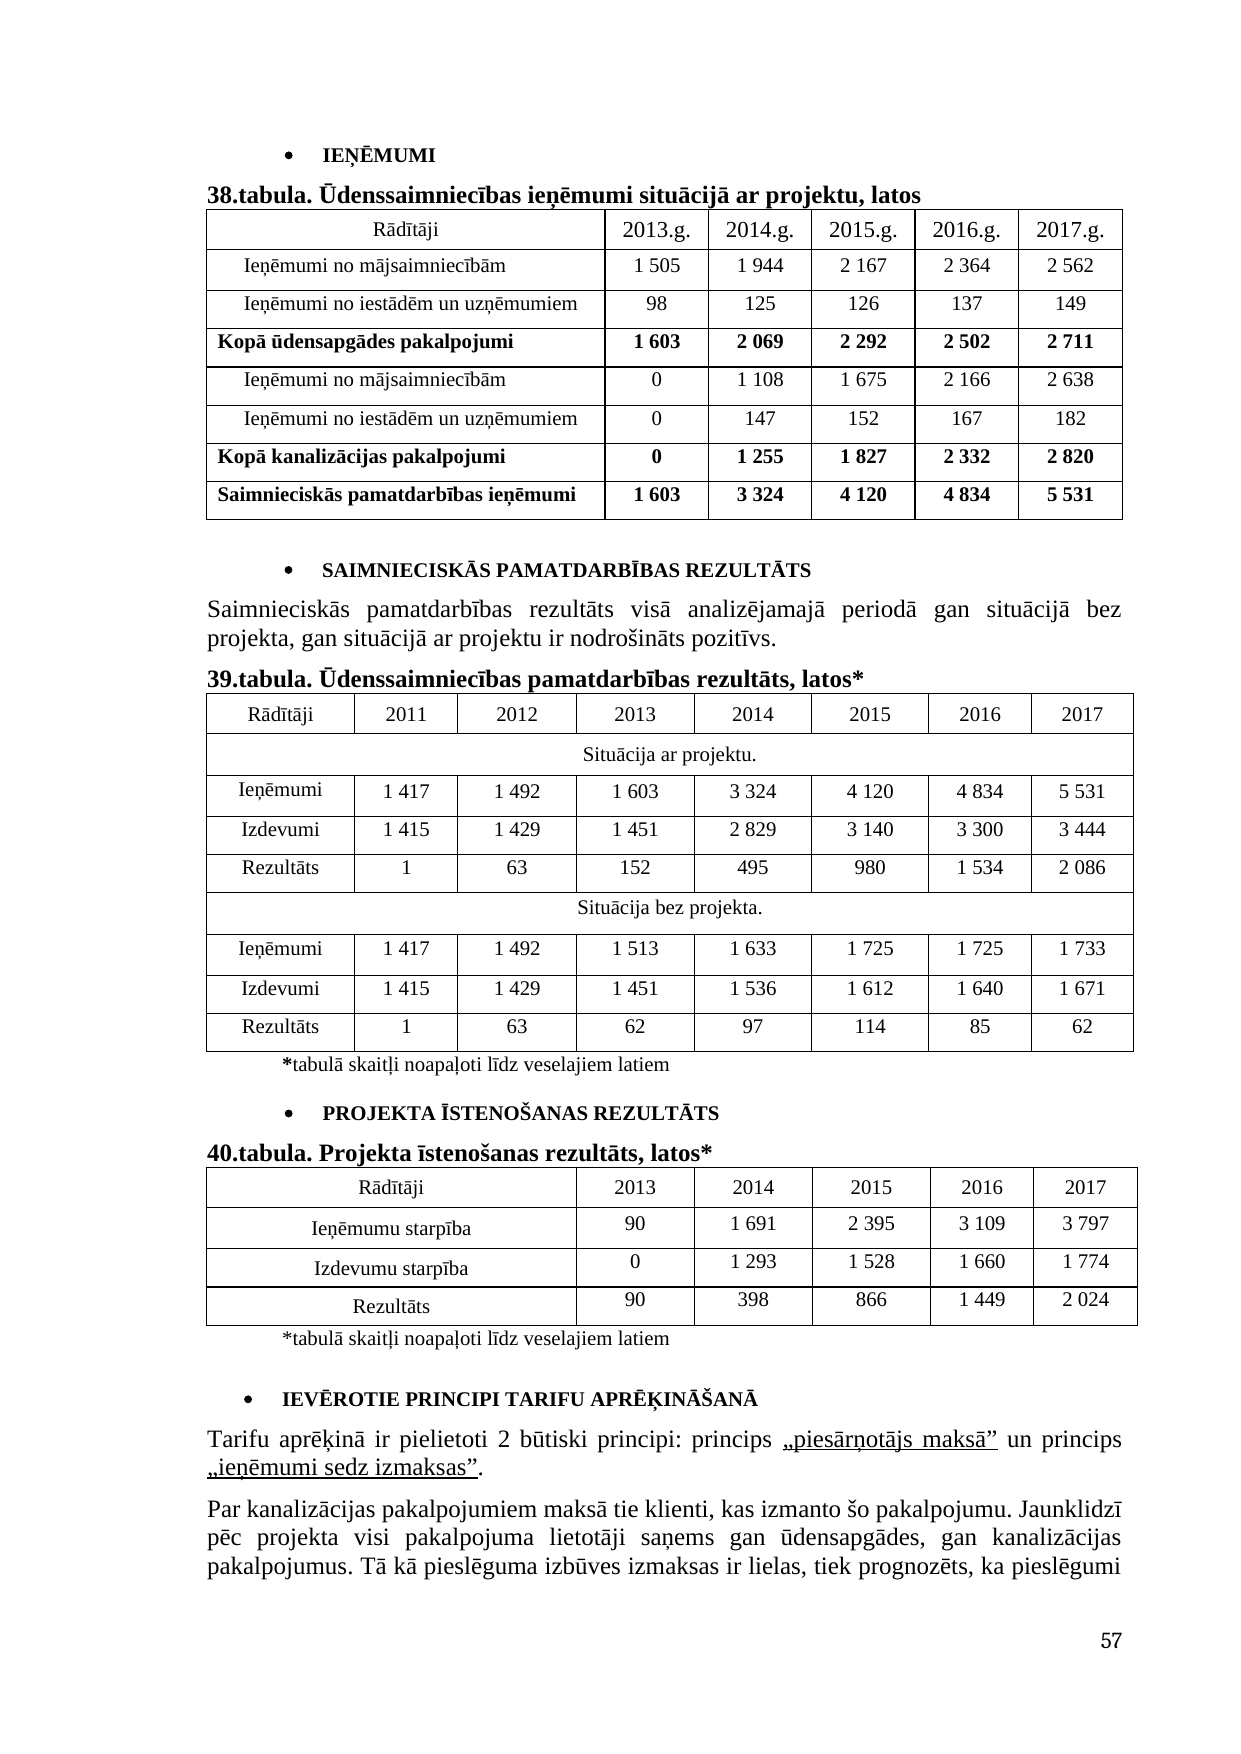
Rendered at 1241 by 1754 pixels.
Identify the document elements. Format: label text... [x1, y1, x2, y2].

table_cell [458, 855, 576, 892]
text Tarifu aprēķinā ir pielietoti 2 būtiski principi: princips „piesārņotājs maksā” un princips „ieņēmumi sedz izmaksas”. [207, 1424, 1122, 1481]
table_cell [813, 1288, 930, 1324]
text *tabulā skaitļi noapaļoti līdz veselajiem latiem [207, 1326, 1122, 1350]
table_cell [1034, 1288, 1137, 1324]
list IEVĒROTIE PRINCIPI TARIFU APRĒĶINĀŠANĀ [244, 1387, 1122, 1411]
text 38.tabula. Ūdenssaimniecības ieņēmumi situācijā ar projektu, latos [207, 180, 1122, 208]
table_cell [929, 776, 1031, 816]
text 39.tabula. Ūdenssaimniecības pamatdarbības rezultāts, latos* [207, 664, 1122, 693]
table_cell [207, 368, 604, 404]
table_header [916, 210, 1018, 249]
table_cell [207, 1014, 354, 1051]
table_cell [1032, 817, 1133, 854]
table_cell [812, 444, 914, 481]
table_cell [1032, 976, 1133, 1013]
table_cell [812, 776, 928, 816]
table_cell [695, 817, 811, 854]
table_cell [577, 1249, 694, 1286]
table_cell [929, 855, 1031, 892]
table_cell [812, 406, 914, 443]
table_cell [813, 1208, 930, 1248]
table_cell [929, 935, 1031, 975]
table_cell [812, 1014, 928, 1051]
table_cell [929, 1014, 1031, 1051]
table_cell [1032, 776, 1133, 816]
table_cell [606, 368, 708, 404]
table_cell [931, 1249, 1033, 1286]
list SAIMNIECISKĀS PAMATDARBĪBAS REZULTĀTS [285, 558, 1122, 582]
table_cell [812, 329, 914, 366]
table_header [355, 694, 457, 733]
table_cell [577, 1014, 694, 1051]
list IEŅĒMUMI [285, 143, 1122, 167]
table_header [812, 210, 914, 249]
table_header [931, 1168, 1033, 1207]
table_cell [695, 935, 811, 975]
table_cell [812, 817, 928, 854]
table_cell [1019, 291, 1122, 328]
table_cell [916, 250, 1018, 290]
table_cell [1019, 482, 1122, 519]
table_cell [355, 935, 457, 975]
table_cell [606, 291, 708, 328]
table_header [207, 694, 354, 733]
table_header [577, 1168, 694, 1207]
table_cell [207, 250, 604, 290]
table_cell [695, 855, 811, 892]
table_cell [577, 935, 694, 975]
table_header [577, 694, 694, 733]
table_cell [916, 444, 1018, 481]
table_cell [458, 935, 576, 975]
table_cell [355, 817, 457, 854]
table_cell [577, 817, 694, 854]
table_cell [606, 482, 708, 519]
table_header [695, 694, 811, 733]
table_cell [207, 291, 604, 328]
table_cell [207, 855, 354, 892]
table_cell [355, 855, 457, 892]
text *tabulā skaitļi noapaļoti līdz veselajiem latiem [282, 1052, 1122, 1076]
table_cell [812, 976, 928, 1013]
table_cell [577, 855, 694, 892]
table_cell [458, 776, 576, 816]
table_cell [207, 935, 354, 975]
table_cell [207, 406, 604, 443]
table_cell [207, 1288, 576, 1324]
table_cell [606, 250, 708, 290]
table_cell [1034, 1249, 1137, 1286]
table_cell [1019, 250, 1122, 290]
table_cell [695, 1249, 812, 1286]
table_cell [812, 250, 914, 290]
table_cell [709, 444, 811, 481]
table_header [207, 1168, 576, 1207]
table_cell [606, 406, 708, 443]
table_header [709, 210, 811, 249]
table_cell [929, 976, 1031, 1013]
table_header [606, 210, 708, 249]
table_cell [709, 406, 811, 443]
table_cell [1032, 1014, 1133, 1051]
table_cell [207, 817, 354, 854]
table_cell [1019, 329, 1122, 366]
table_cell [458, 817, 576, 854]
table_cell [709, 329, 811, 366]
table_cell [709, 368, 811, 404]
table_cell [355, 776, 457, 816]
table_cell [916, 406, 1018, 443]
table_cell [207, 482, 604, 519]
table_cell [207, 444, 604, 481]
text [207, 1494, 1122, 1580]
text Saimnieciskās pamatdarbības rezultāts visā analizējamajā periodā gan situācijā bez projekta, gan situācijā ar projektu ir nodrošināts pozitīvs. [207, 594, 1122, 652]
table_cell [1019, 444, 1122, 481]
list PROJEKTA ĪSTENOŠANAS REZULTĀTS [285, 1101, 1122, 1125]
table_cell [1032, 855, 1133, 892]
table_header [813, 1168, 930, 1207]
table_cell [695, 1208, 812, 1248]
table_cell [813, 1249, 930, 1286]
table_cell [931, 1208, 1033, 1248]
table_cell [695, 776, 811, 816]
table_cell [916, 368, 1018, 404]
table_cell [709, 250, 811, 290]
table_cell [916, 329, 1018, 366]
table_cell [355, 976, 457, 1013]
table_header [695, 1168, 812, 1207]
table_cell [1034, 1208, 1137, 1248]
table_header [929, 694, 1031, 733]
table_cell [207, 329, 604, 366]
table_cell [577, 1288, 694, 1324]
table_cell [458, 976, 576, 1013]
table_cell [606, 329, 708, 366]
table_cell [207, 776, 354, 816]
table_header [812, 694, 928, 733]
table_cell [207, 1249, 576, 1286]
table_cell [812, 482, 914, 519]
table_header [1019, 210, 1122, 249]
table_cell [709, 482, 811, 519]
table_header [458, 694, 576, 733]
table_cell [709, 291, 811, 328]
text 40.tabula. Projekta īstenošanas rezultāts, latos* [207, 1138, 1122, 1167]
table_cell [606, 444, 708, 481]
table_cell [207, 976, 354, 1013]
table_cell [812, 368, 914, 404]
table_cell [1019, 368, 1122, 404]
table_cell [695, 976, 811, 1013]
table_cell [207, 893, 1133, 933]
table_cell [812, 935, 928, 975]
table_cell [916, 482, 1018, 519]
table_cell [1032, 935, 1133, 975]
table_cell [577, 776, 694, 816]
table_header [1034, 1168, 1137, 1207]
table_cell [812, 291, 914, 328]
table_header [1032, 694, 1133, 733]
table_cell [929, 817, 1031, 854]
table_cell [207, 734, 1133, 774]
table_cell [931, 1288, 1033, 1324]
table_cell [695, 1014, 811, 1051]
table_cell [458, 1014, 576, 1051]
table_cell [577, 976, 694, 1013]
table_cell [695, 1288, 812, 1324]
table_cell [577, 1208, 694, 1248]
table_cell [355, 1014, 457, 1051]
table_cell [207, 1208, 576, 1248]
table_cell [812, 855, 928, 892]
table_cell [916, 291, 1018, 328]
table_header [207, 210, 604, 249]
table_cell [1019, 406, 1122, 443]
